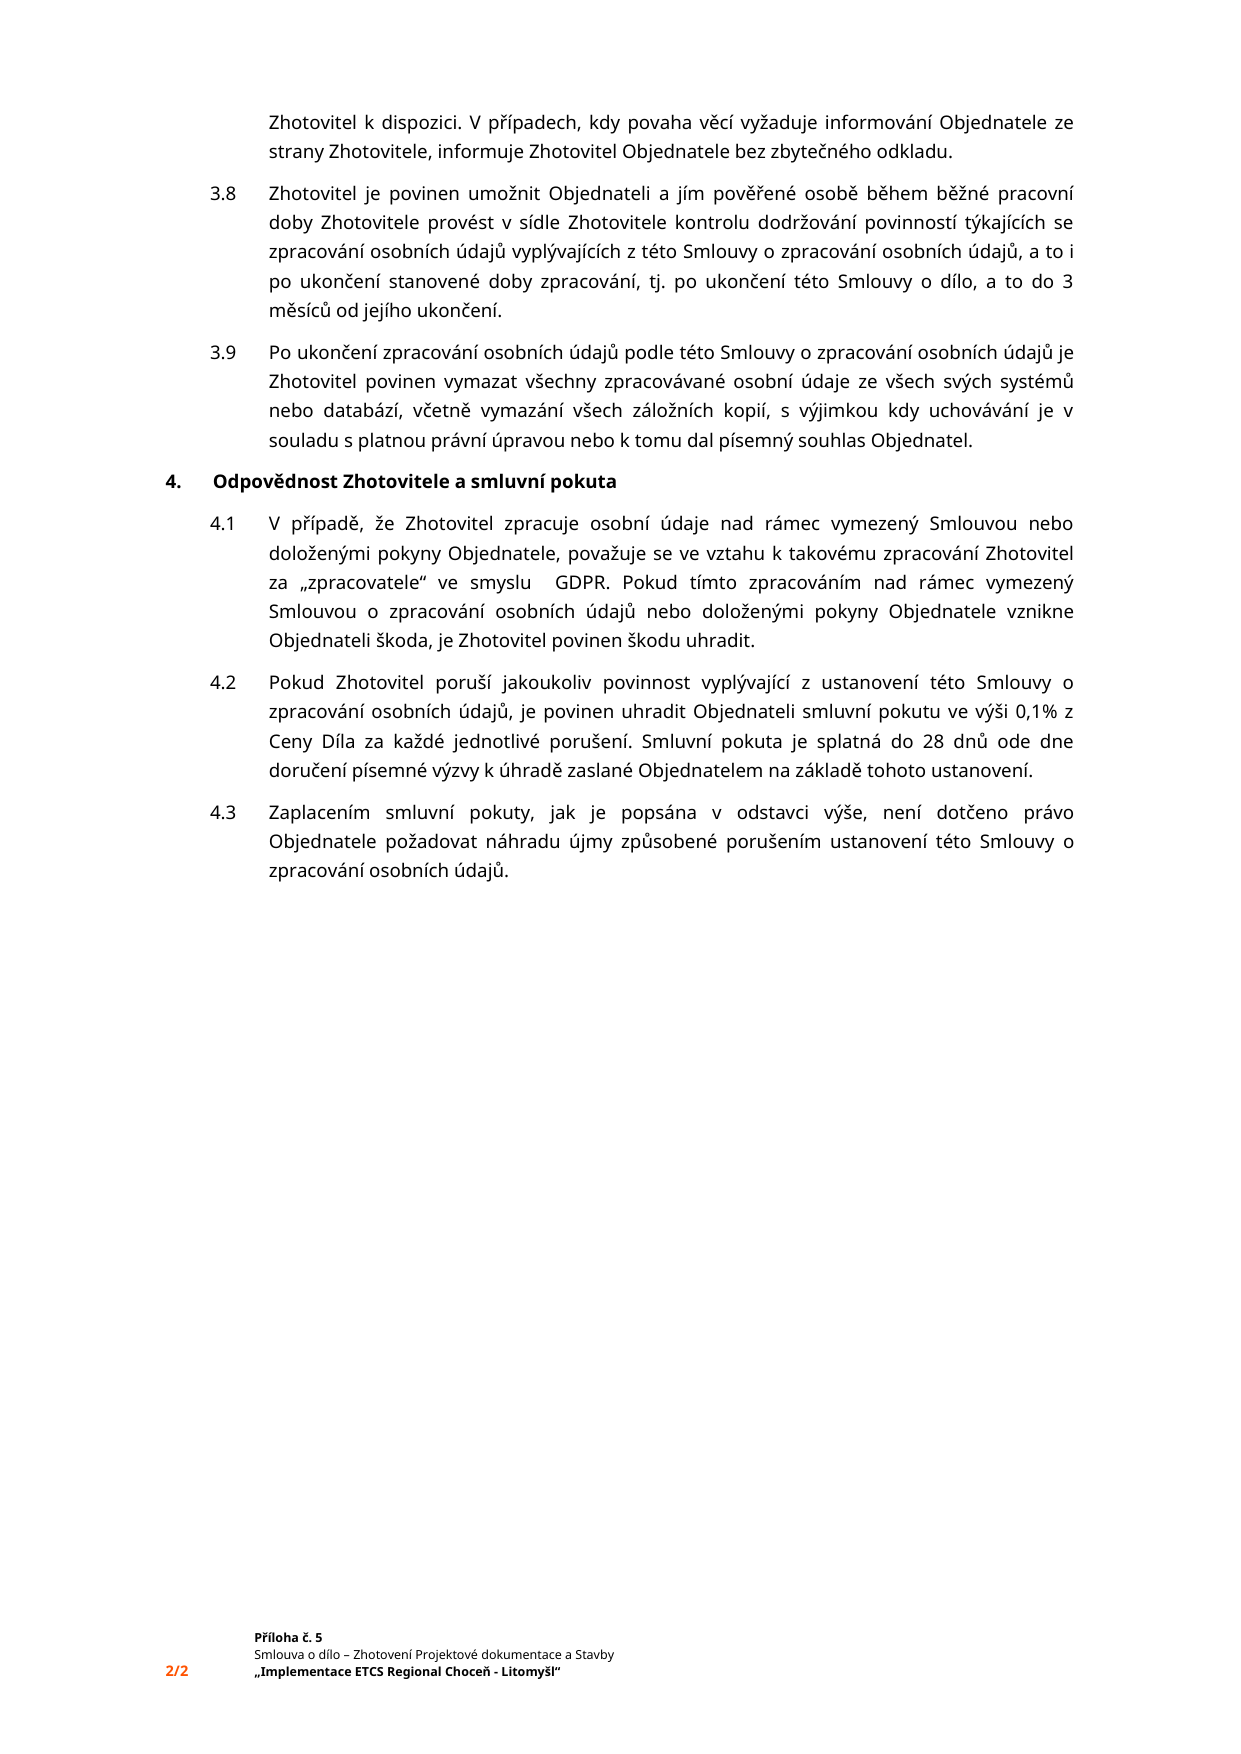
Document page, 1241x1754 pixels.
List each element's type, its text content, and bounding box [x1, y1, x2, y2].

text V případě, že Zhotovitel zpracuje osobní údaje nad rámec vymezený Smlouvou nebo doloženými pokyny Objednatele, považuje se ve vztahu k takovému zpracování Zhotovitel za „zpracovatele“ ve smyslu GDPR. Pokud tímto zpracováním nad rámec vymezený Smlouvou o zpracování osobních údajů nebo doloženými pokyny Objednatele vznikne Objednateli škoda, je Zhotovitel povinen škodu uhradit. [210, 511, 1075, 653]
text Pokud Zhotovitel poruší jakoukoliv povinnost vyplývající z ustanovení této Smlouvy o zpracování osobních údajů, je povinen uhradit Objednateli smluvní pokutu ve výši 0,1% z Ceny Díla za každé jednotlivé porušení. Smluvní pokuta je splatná do 28 dnů ode dne doručení písemné výzvy k úhradě zaslané Objednatelem na základě tohoto ustanovení. [210, 669, 1075, 783]
text Po ukončení zpracování osobních údajů podle této Smlouvy o zpracování osobních údajů je Zhotovitel povinen vymazat všechny zpracovávané osobní údaje ze všech svých systémů nebo databází, včetně vymazání všech záložních kopií, s výjimkou kdy uchovávání je v souladu s platnou právní úpravou nebo k tomu dal písemný souhlas Objednatel. [210, 339, 1075, 452]
text Odpovědnost Zhotovitele a smluvní pokuta [165, 469, 1075, 494]
text Zaplacením smluvní pokuty, jak je popsána v odstavci výše, není dotčeno právo Objednatele požadovat náhradu újmy způsobené porušením ustanovení této Smlouvy o zpracování osobních údajů. [210, 799, 1075, 883]
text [210, 109, 1075, 164]
text Zhotovitel je povinen umožnit Objednateli a jím pověřené osobě během běžné pracovní doby Zhotovitele provést v sídle Zhotovitele kontrolu dodržování povinností týkajících se zpracování osobních údajů vyplývajících z této Smlouvy o zpracování osobních údajů, a to i po ukončení stanovené doby zpracování, tj. po ukončení této Smlouvy o dílo, a to do 3 měsíců od jejího ukončení. [210, 180, 1075, 323]
